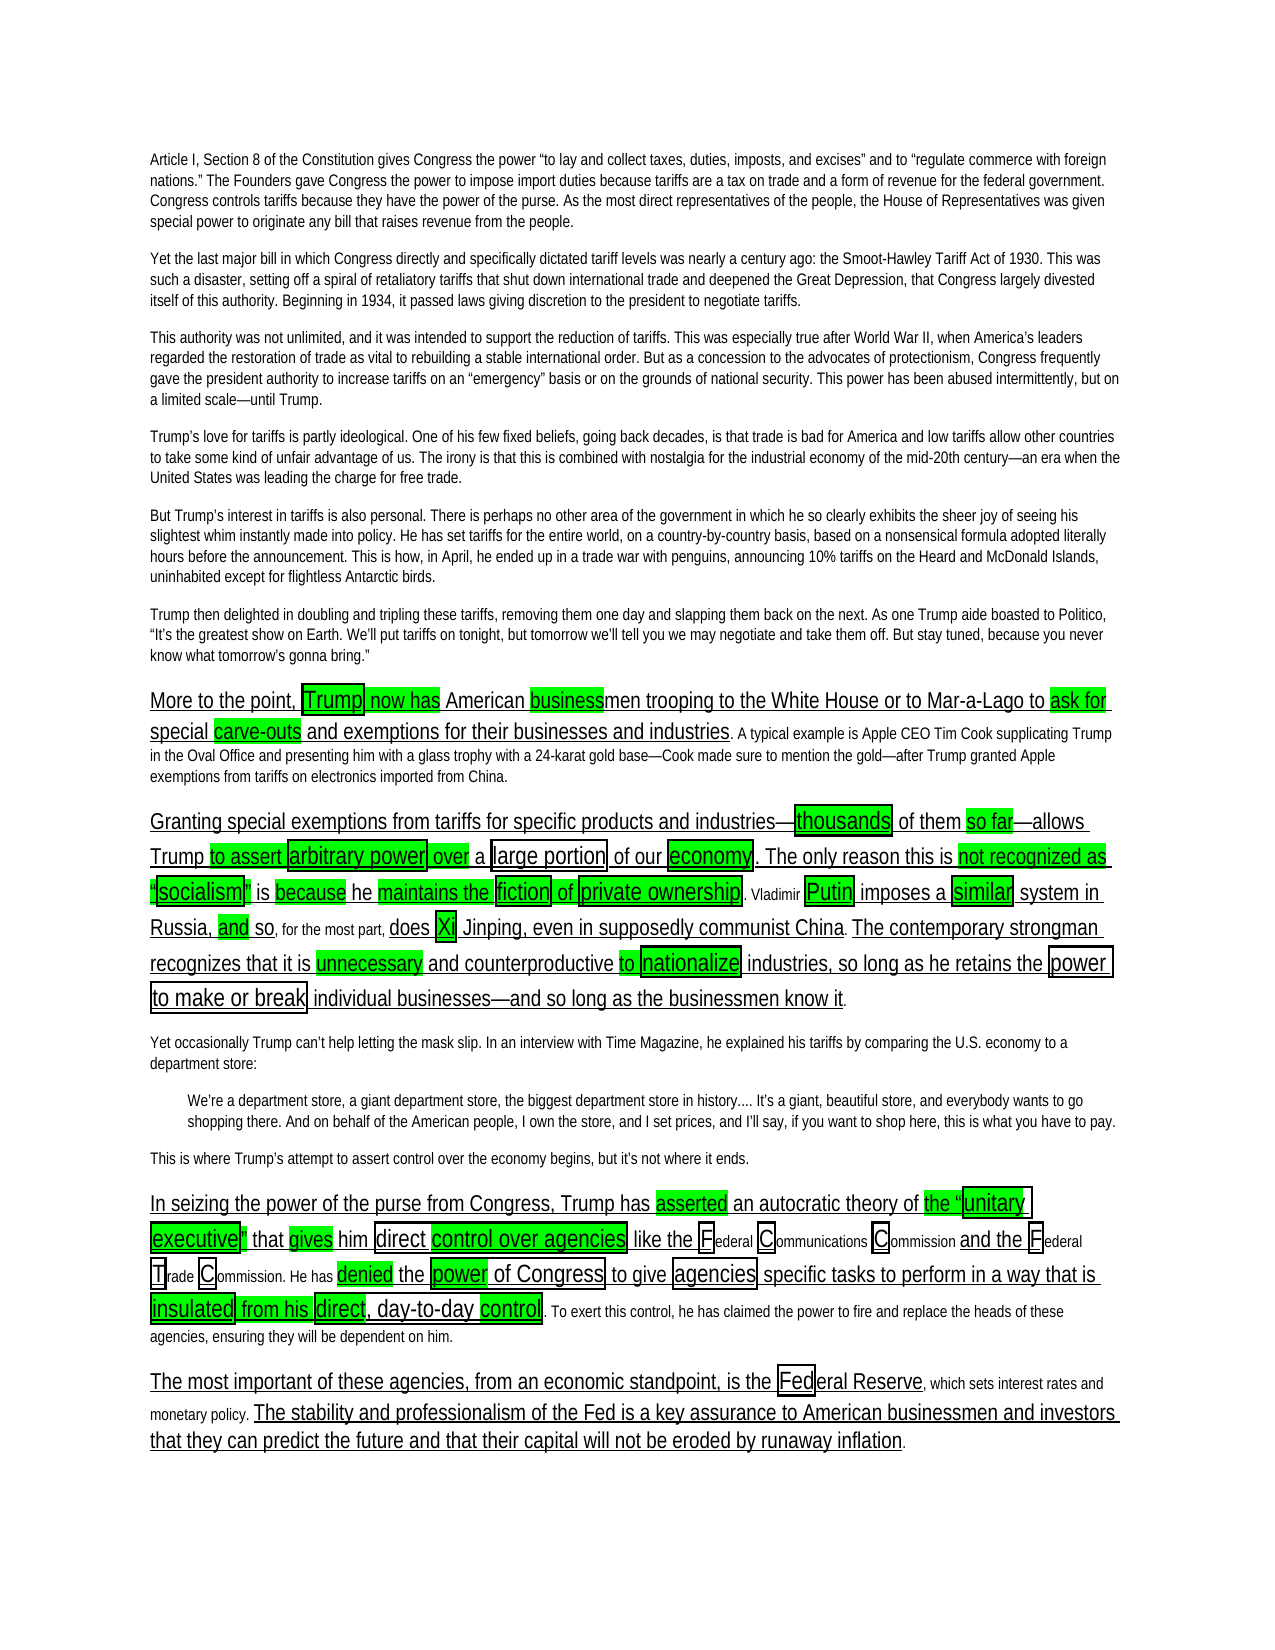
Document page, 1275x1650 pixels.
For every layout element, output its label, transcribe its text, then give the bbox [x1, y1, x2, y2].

text The most important of these agencies, from an economic standpoint, is the Federal Reserve, which sets interest rates and monetary policy. The stability and professionalism of the Fed is a key assurance to American businessmen and investors that they can predict the future and that their capital will not be eroded by runaway inflation. [150, 1364, 1125, 1453]
text This is where Trump’s attempt to assert control over the economy begins, but it’s not where it ends. [150, 1149, 1125, 1168]
text Article I, Section 8 of the Constitution gives Congress the power “to lay and collect taxes, duties, imposts, and excises” and to “regulate commerce with foreign nations.” The Founders gave Congress the power to impose import duties because tariffs are a tax on trade and a form of revenue for the federal government. Congress controls tariffs because they have the power of the purse. As the most direct representatives of the people, the House of Representatives was given special power to originate any bill that raises revenue from the people. [150, 150, 1125, 231]
text Granting special exemptions from tariffs for specific products and industries—thousands of them so far—allows Trump to assert arbitrary power over a large portion of our economy. The only reason this is not recognized as “socialism” is because he maintains the fiction of private ownership. Vladimir Putin imposes a similar system in Russia, and so, for the most part, does Xi Jinping, even in supposedly communist China. The contemporary strongman recognizes that it is unnecessary and counterproductive to nationalize industries, so long as he retains the power to make or break individual businesses—and so long as the businessmen know it. [150, 804, 1125, 1014]
text More to the point, Trump now has American businessmen trooping to the White House or to Mar-a-Lago to ask for special carve-outs and exemptions for their businesses and industries. A typical example is Apple CEO Tim Cook supplicating Trump in the Oval Office and presenting him with a glass trophy with a 24-karat gold base—Cook made sure to mention the gold—after Trump granted Apple exemptions from tariffs on electronics imported from China. [150, 683, 1125, 786]
text In seizing the power of the purse from Congress, Trump has asserted an autocratic theory of the “unitary executive” that gives him direct control over agencies like the Federal Communications Commission and the Federal Trade Commission. He has denied the power of Congress to give agencies specific tasks to perform in a way that is insulated from his direct, day-to-day control. To exert this control, he has claimed the power to fire and replace the heads of these agencies, ensuring they will be dependent on him. [150, 1186, 1125, 1346]
text Yet occasionally Trump can’t help letting the mask slip. In an interview with Time Magazine, he explained his tariffs by comparing the U.S. economy to a department store: [150, 1033, 1125, 1073]
text This authority was not unlimited, and it was intended to support the reduction of tariffs. This was especially true after World War II, when America’s leaders regarded the restoration of trade as vital to rebuilding a stable international order. But as a concession to the advocates of protectionism, Congress frequently gave the president authority to increase tariffs on an “emergency” basis or on the grounds of national security. This power has been abused intermittently, but on a limited scale—until Trump. [150, 328, 1125, 409]
text Yet the last major bill in which Congress directly and specifically dictated tariff levels was nearly a century ago: the Smoot-Hawley Tariff Act of 1930. This was such a disaster, setting off a spiral of retaliatory tariffs that shut down international trade and deepened the Great Depression, that Congress largely divested itself of this authority. Beginning in 1934, it passed laws giving discretion to the president to negotiate tariffs. [150, 249, 1125, 309]
text Trump’s love for tariffs is partly ideological. One of his few fixed beliefs, going back decades, is that trade is bad for America and low tariffs allow other countries to take some kind of unfair advantage of us. The irony is that this is combined with nostalgia for the industrial economy of the mid-20th century—an era when the United States was leading the charge for free trade. [150, 427, 1125, 487]
text We’re a department store, a giant department store, the biggest department store in history.... It’s a giant, beautiful store, and everybody wants to go shopping there. And on behalf of the American people, I own the store, and I set prices, and I’ll say, if you want to shop here, this is what you have to pay. [187, 1091, 1125, 1131]
text Trump then delighted in doubling and tripling these tariffs, removing them one day and slapping them back on the next. As one Trump aide boasted to Politico, “It’s the greatest show on Earth. We’ll put tariffs on tonight, but tomorrow we’ll tell you we may negotiate and take them off. But stay tuned, because you never know what tomorrow’s gonna bring.” [150, 604, 1125, 665]
text But Trump’s interest in tariffs is also personal. There is perhaps no other area of the government in which he so clearly exhibits the sheer joy of seeing his slightest whim instantly made into policy. He has set tariffs for the entire world, on a country-by-country basis, based on a nonsensical formula adopted literally hours before the announcement. This is how, in April, he ended up in a trade war with penguins, announcing 10% tariffs on the Heard and McDonald Islands, uninhabited except for flightless Antarctic birds. [150, 505, 1125, 586]
